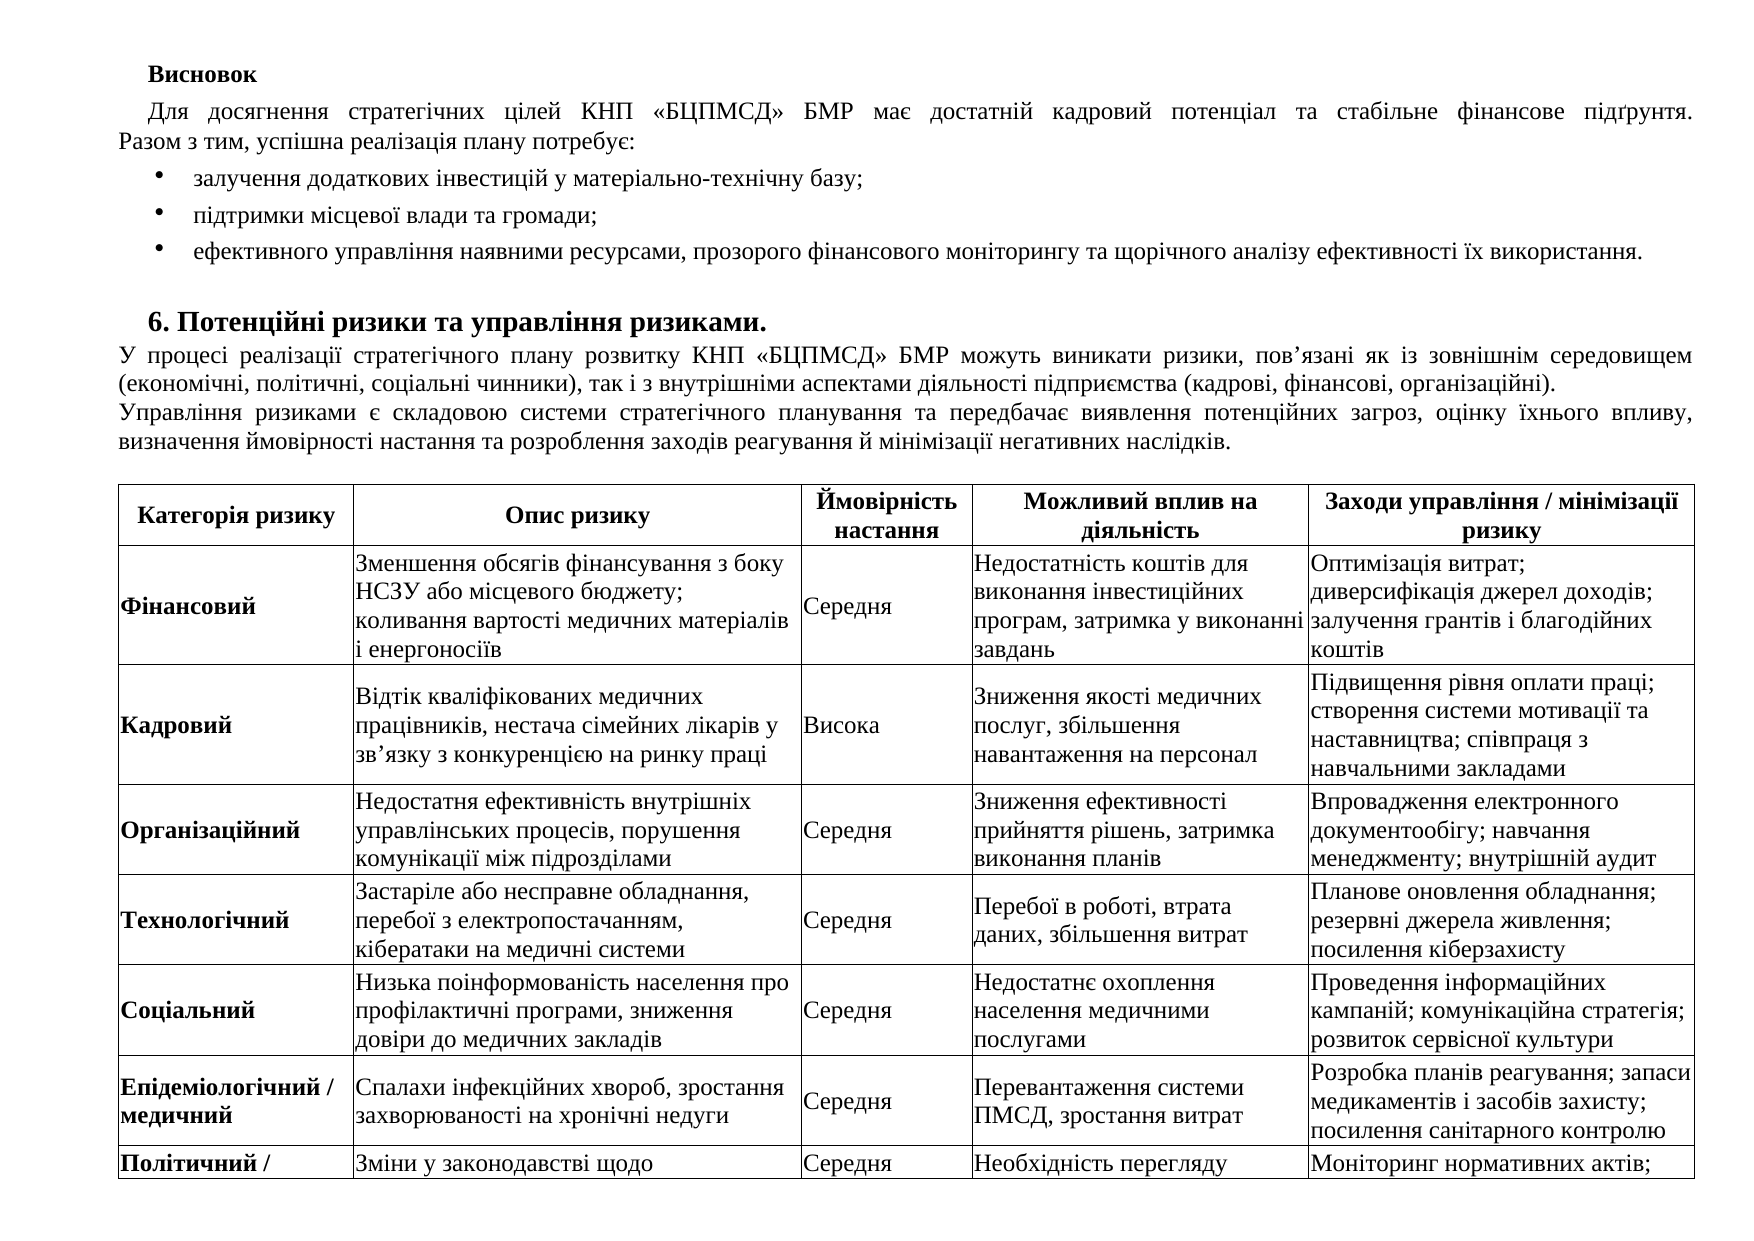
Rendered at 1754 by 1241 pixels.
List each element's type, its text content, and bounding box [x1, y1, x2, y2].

table_cell Політичний / правовий [119, 1146, 353, 1178]
table_cell Проведення інформаційних кампаній; комунікаційна стратегія; розвиток сервісної культури [1309, 965, 1694, 1055]
table_header Можливий вплив на діяльність [973, 485, 1308, 545]
table_header Категорія ризику [119, 485, 353, 545]
table_cell Епідеміологічний / медичний [119, 1056, 353, 1145]
table_cell Планове оновлення обладнання; резервні джерела живлення; посилення кіберзахисту [1309, 875, 1694, 964]
table_cell Недостатнє охоплення населення медичними послугами [973, 965, 1308, 1055]
table_cell Фінансовий [119, 546, 353, 664]
text Висновок [118, 59, 1695, 88]
table_cell Зменшення обсягів фінансування з боку НСЗУ або місцевого бюджету; коливання вартості медичних матеріалів і енергоносіїв [354, 546, 801, 664]
table_cell Перебої в роботі, втрата даних, збільшення витрат [973, 875, 1308, 964]
table_cell Спалахи інфекційних хвороб, зростання захворюваності на хронічні недуги [354, 1056, 801, 1145]
table_cell Висока [802, 665, 972, 783]
table_header Заходи управління / мінімізації ризику [1309, 485, 1694, 545]
text Для досягнення стратегічних цілей КНП «БЦПМСД» БМР має достатній кадровий потенціал та стабільне фінансове підґрунтя. Разом з тим, успішна реалізація плану потребує: [118, 96, 1695, 155]
table_cell Організаційний [119, 785, 353, 874]
list залучення додаткових інвестицій у матеріально-технічну базу; [156, 163, 1695, 192]
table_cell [1309, 1146, 1694, 1178]
text У процесі реалізації стратегічного плану розвитку КНП «БЦПМСД» БМР можуть виникати ризики, пов’язані як із зовнішнім середовищем (економічні, політичні, соціальні чинники), так і з внутрішніми аспектами діяльності підприємства (кадрові, фінансові, організаційні). [118, 340, 1695, 397]
table_cell Розробка планів реагування; запаси медикаментів і засобів захисту; посилення санітарного контролю [1309, 1056, 1694, 1145]
table_cell Технологічний [119, 875, 353, 964]
table_cell Середня [802, 546, 972, 664]
table_cell Середня [802, 1146, 972, 1178]
text Управління ризиками є складовою системи стратегічного планування та передбачає виявлення потенційних загроз, оцінку їхнього впливу, визначення ймовірності настання та розроблення заходів реагування й мінімізації негативних наслідків. [118, 397, 1695, 455]
table_cell Оптимізація витрат; диверсифікація джерел доходів; залучення грантів і благодійних коштів [1309, 546, 1694, 664]
table_cell Середня [802, 1056, 972, 1145]
table_cell Середня [802, 785, 972, 874]
table_cell Перевантаження системи ПМСД, зростання витрат [973, 1056, 1308, 1145]
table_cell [354, 1146, 801, 1178]
table_cell Низька поінформованість населення про профілактичні програми, зниження довіри до медичних закладів [354, 965, 801, 1055]
table_header Ймовірність настання [802, 485, 972, 545]
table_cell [973, 1146, 1308, 1178]
table_cell Відтік кваліфікованих медичних працівників, нестача сімейних лікарів у зв’язку з конкуренцією на ринку праці [354, 665, 801, 783]
table_cell Зниження ефективності прийняття рішень, затримка виконання планів [973, 785, 1308, 874]
table_cell Середня [802, 875, 972, 964]
table_cell Застаріле або несправне обладнання, перебої з електропостачанням, кібератаки на медичні системи [354, 875, 801, 964]
table_cell Недостатність коштів для виконання інвестиційних програм, затримка у виконанні завдань [973, 546, 1308, 664]
table_cell Кадровий [119, 665, 353, 783]
list ефективного управління наявними ресурсами, прозорого фінансового моніторингу та щорічного аналізу ефективності їх використання. [156, 236, 1695, 265]
table_cell Середня [802, 965, 972, 1055]
text 6. Потенційні ризики та управління ризиками. [118, 304, 1695, 337]
table_cell Зниження якості медичних послуг, збільшення навантаження на персонал [973, 665, 1308, 783]
table_header Опис ризику [354, 485, 801, 545]
table_cell Соціальний [119, 965, 353, 1055]
table_cell Підвищення рівня оплати праці; створення системи мотивації та наставництва; співпраця з навчальними закладами [1309, 665, 1694, 783]
list підтримки місцевої влади та громади; [156, 200, 1695, 228]
table_cell Недостатня ефективність внутрішніх управлінських процесів, порушення комунікації між підрозділами [354, 785, 801, 874]
table_cell Впровадження електронного документообігу; навчання менеджменту; внутрішній аудит [1309, 785, 1694, 874]
